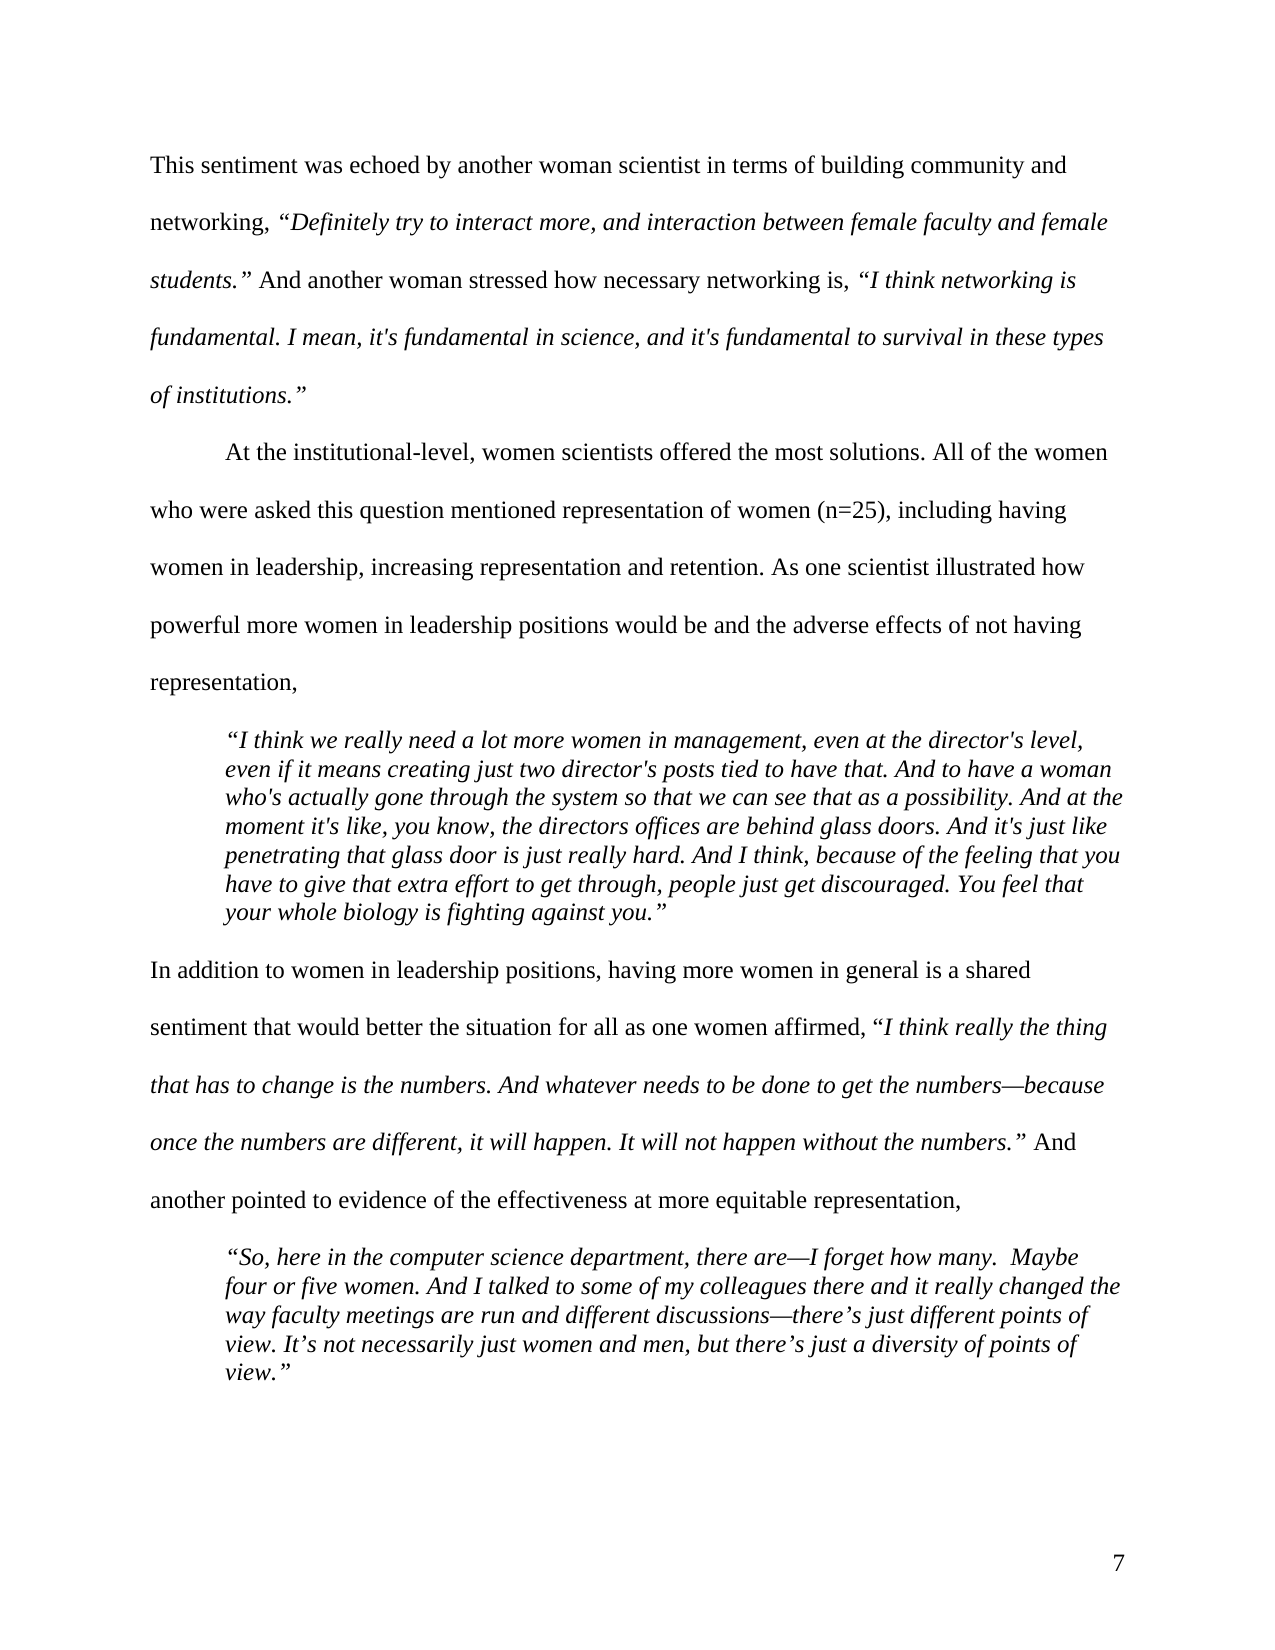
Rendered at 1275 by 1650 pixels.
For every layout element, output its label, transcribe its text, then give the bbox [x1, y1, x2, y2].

text “So, here in the computer science department, there are—I forget how many. Maybe four or five women. And I talked to some of my colleagues there and it really changed the way faculty meetings are run and different discussions—there’s just different points of view. It’s not necessarily just women and men, but there’s just a diversity of points of view.” [225, 1242, 1125, 1386]
text In addition to women in leadership positions, having more women in general is a shared sentiment that would better the situation for all as one women affirmed, “I think really the thing that has to change is the numbers. And whatever needs to be done to get the numbers—because once the numbers are different, it will happen. It will not happen without the numbers.” And another pointed to evidence of the effectiveness at more equitable representation, [150, 955, 1125, 1214]
text At the institutional-level, women scientists offered the most solutions. All of the women who were asked this question mentioned representation of women (n=25), including having women in leadership, increasing representation and retention. As one scientist illustrated how powerful more women in leadership positions would be and the adverse effects of not having representation, [150, 437, 1125, 696]
text “I think we really need a lot more women in management, even at the director's level, even if it means creating just two director's posts tied to have that. And to have a woman who's actually gone through the system so that we can see that as a possibility. And at the moment it's like, you know, the directors offices are behind glass doors. And it's just like penetrating that glass door is just really hard. And I think, because of the feeling that you have to give that extra effort to get through, people just get discouraged. You feel that your whole biology is fighting against you.” [225, 725, 1125, 926]
text This sentiment was echoed by another woman scientist in terms of building community and networking, “Definitely try to interact more, and interaction between female faculty and female students.” And another woman stressed how necessary networking is, “I think networking is fundamental. I mean, it's fundamental in science, and it's fundamental to survival in these types of institutions.” [150, 150, 1125, 409]
